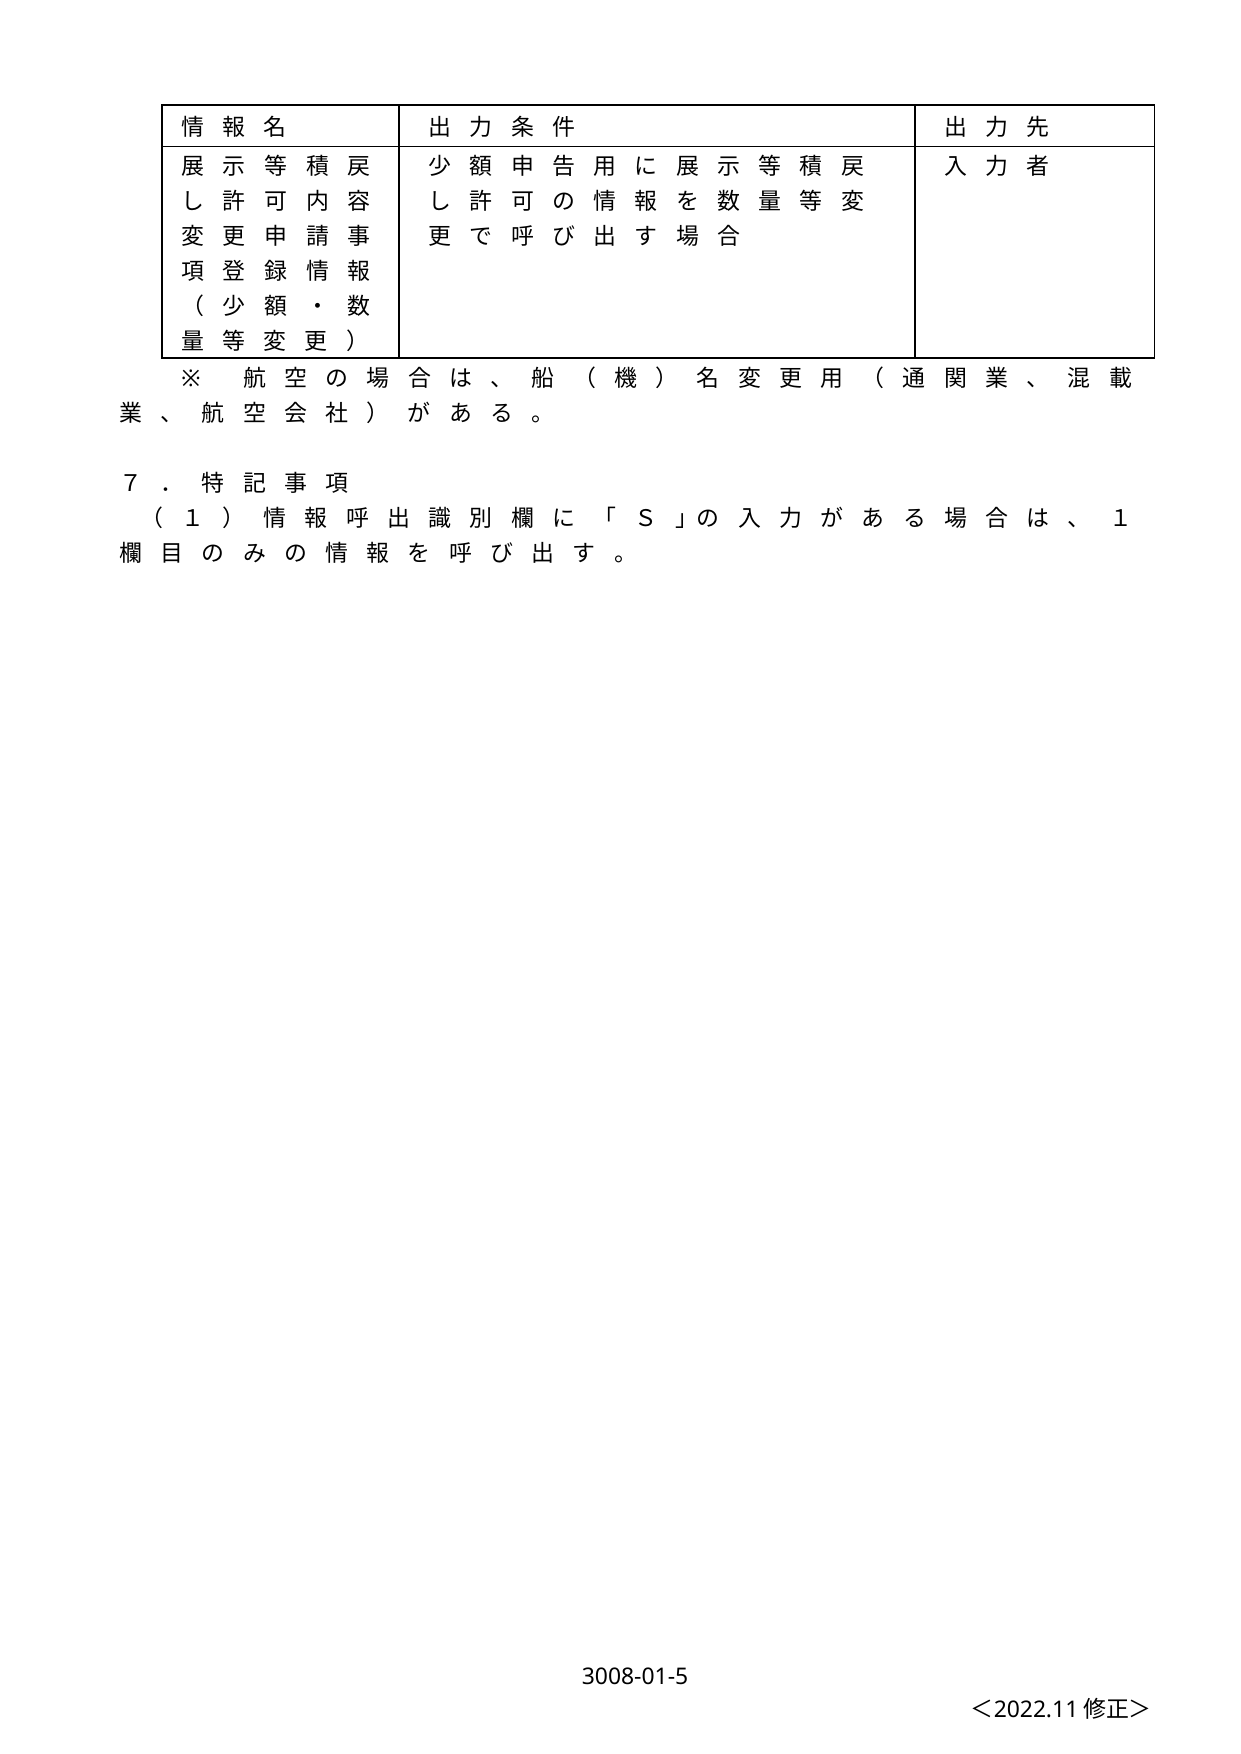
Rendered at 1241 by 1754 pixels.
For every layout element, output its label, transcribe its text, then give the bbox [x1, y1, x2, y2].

table_header 出力条件 [400, 106, 914, 146]
table_cell 展示等積戻し許可内容変更申請事項登録情報（少額・数量等変更） [163, 147, 398, 357]
text （１）情報呼出識別欄に「Ｓ｣の入力がある場合は、１欄目のみの情報を呼び出す。 [119, 499, 1150, 569]
table_header 出力先 [916, 106, 1154, 146]
table_cell 入力者 [916, 147, 1154, 357]
text ※ 航空の場合は、船（機）名変更用（通関業、混載業、航空会社）がある。 [119, 359, 1150, 429]
table_header 情報名 [163, 106, 398, 146]
text ７．特記事項 [119, 464, 1150, 499]
table_cell 少額申告用に展示等積戻し許可の情報を数量等変更で呼び出す場合 [400, 147, 914, 357]
